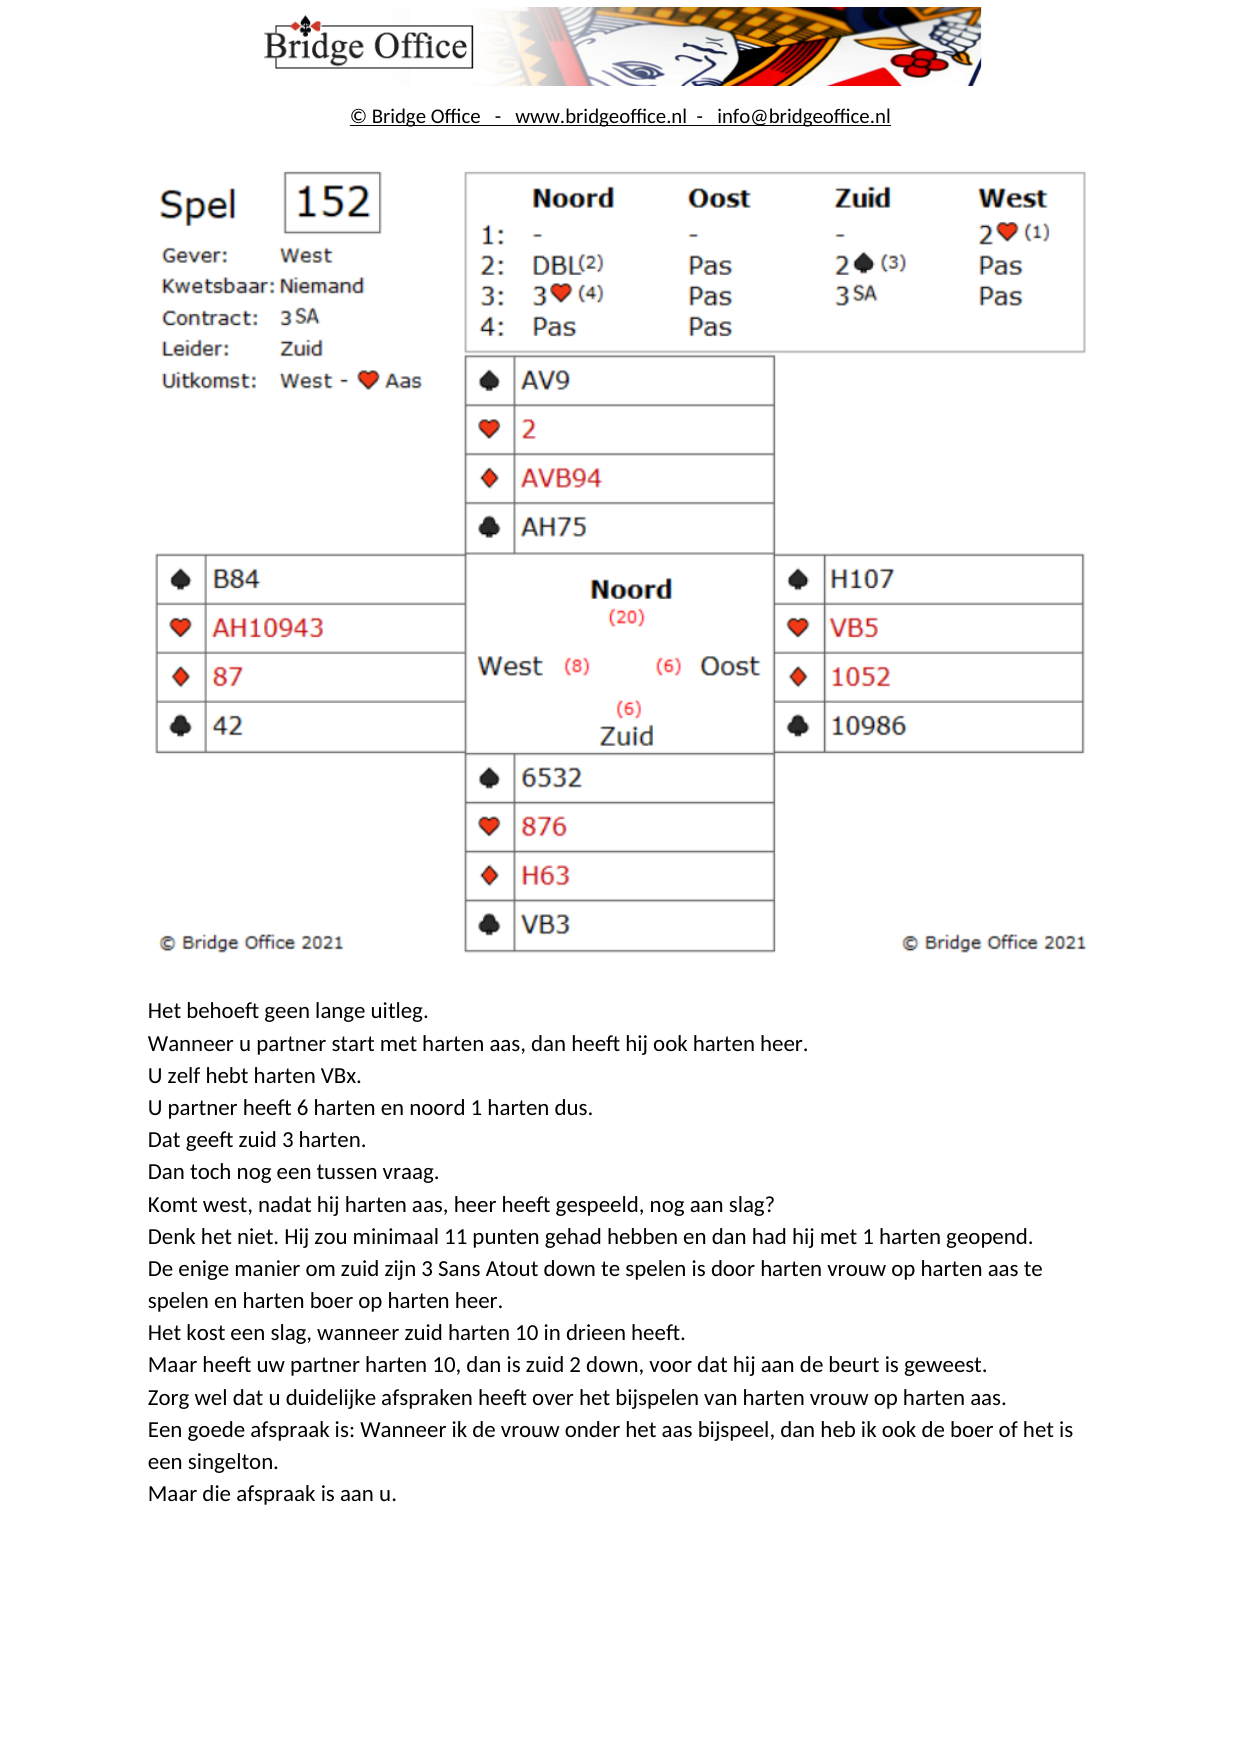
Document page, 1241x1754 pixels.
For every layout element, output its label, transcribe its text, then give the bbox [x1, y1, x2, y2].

text Maar die afspraak is aan u. [148, 1479, 1093, 1507]
text Dat geeft zuid 3 harten. [148, 1125, 1093, 1153]
text Wanneer u partner start met harten aas, dan heeft hij ook harten heer. [148, 1029, 1093, 1057]
text Zorg wel dat u duidelijke afspraken heeft over het bijspelen van harten vrouw op harten aas. [148, 1383, 1093, 1411]
picture [147, 160, 1093, 961]
text Denk het niet. Hij zou minimaal 11 punten gehad hebben en dan had hij met 1 harten geopend. [148, 1222, 1093, 1250]
text De enige manier om zuid zijn 3 Sans Atout down te spelen is door harten vrouw op harten aas te spelen en harten boer op harten heer. [148, 1254, 1093, 1314]
text Komt west, nadat hij harten aas, heer heeft gespeeld, nog aan slag? [148, 1190, 1093, 1218]
text Maar heeft uw partner harten 10, dan is zuid 2 down, voor dat hij aan de beurt is geweest. [148, 1351, 1093, 1379]
text U partner heeft 6 harten en noord 1 harten dus. [148, 1093, 1093, 1121]
picture [237, 7, 980, 85]
text Een goede afspraak is: Wanneer ik de vrouw onder het aas bijspeel, dan heb ik ook de boer of het is een singelton. [148, 1415, 1093, 1475]
text U zelf hebt harten VBx. [148, 1061, 1093, 1089]
text Dan toch nog een tussen vraag. [148, 1157, 1093, 1186]
text Het behoeft geen lange uitleg. [148, 961, 1093, 1024]
text Het kost een slag, wanneer zuid harten 10 in drieen heeft. [148, 1318, 1093, 1346]
